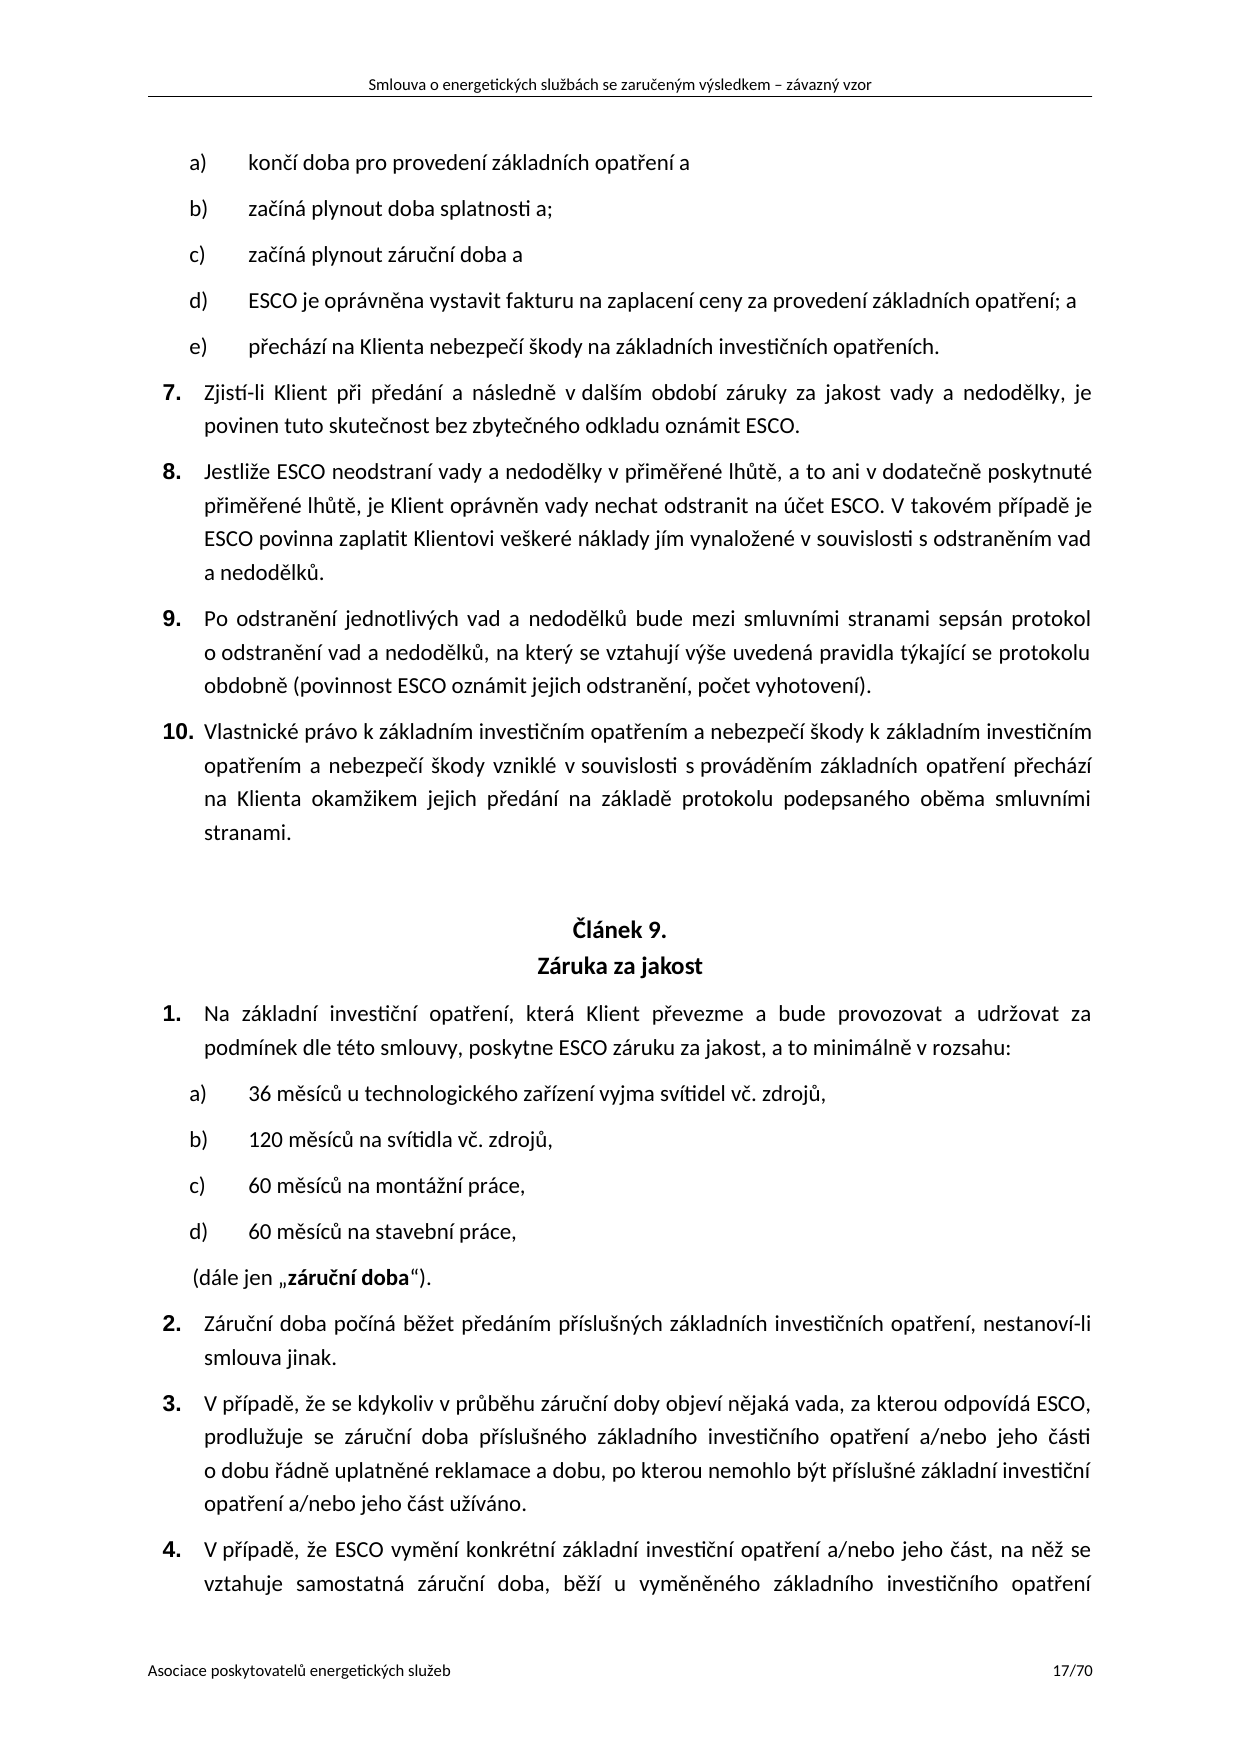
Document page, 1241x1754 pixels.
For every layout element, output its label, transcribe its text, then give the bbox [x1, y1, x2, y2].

subtitle začíná plynout záruční doba a [189, 240, 1092, 268]
subtitle Vlastnické právo k základním investičním opatřením a nebezpečí škody k základním investičním opatřením a nebezpečí škody vzniklé v souvislosti s prováděním základních opatření přechází na Klienta okamžikem jejich předání na základě protokolu podepsaného oběma smluvními stranami. [162, 717, 1092, 846]
subtitle V případě, že se kdykoliv v průběhu záruční doby objeví nějaká vada, za kterou odpovídá ESCO, prodlužuje se záruční doba příslušného základního investičního opatření a/nebo jeho části o dobu řádně uplatněné reklamace a dobu, po kterou nemohlo být příslušné základní investiční opatření a/nebo jeho část užíváno. [162, 1389, 1092, 1518]
subtitle Zjistí-li Klient při předání a následně v dalším období záruky za jakost vady a nedodělky, je povinen tuto skutečnost bez zbytečného odkladu oznámit ESCO. [162, 378, 1092, 439]
subtitle Po odstranění jednotlivých vad a nedodělků bude mezi smluvními stranami sepsán protokol o odstranění vad a nedodělků, na který se vztahují výše uvedená pravidla týkající se protokolu obdobně (povinnost ESCO oznámit jejich odstranění, počet vyhotovení). [162, 604, 1092, 699]
subtitle přechází na Klienta nebezpečí škody na základních investičních opatřeních. [189, 332, 1092, 360]
subtitle Na základní investiční opatření, která Klient převezme a bude provozovat a udržovat za podmínek dle této smlouvy, poskytne ESCO záruku za jakost, a to minimálně v rozsahu: [162, 999, 1092, 1061]
subtitle Záruční doba počíná běžet předáním příslušných základních investičních opatření, nestanoví-li smlouva jinak. [162, 1309, 1092, 1371]
subtitle 60 měsíců na stavební práce, [189, 1217, 1092, 1245]
subtitle Jestliže ESCO neodstraní vady a nedodělky v přiměřené lhůtě, a to ani v dodatečně poskytnuté přiměřené lhůtě, je Klient oprávněn vady nechat odstranit na účet ESCO. V takovém případě je ESCO povinna zaplatit Klientovi veškeré náklady jím vynaložené v souvislosti s odstraněním vad a nedodělků. [162, 457, 1092, 586]
subtitle Záruka za jakost [148, 914, 1092, 981]
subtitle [162, 1536, 1092, 1597]
subtitle 36 měsíců u technologického zařízení vyjma svítidel vč. zdrojů, [189, 1079, 1092, 1107]
subtitle 120 měsíců na svítidla vč. zdrojů, [189, 1125, 1092, 1153]
text (dále jen „záruční doba“). [192, 1263, 1092, 1291]
subtitle 60 měsíců na montážní práce, [189, 1171, 1092, 1199]
subtitle končí doba pro provedení základních opatření a [189, 148, 1092, 176]
subtitle ESCO je oprávněna vystavit fakturu na zaplacení ceny za provedení základních opatření; a [189, 286, 1092, 314]
subtitle začíná plynout doba splatnosti a; [189, 194, 1092, 222]
